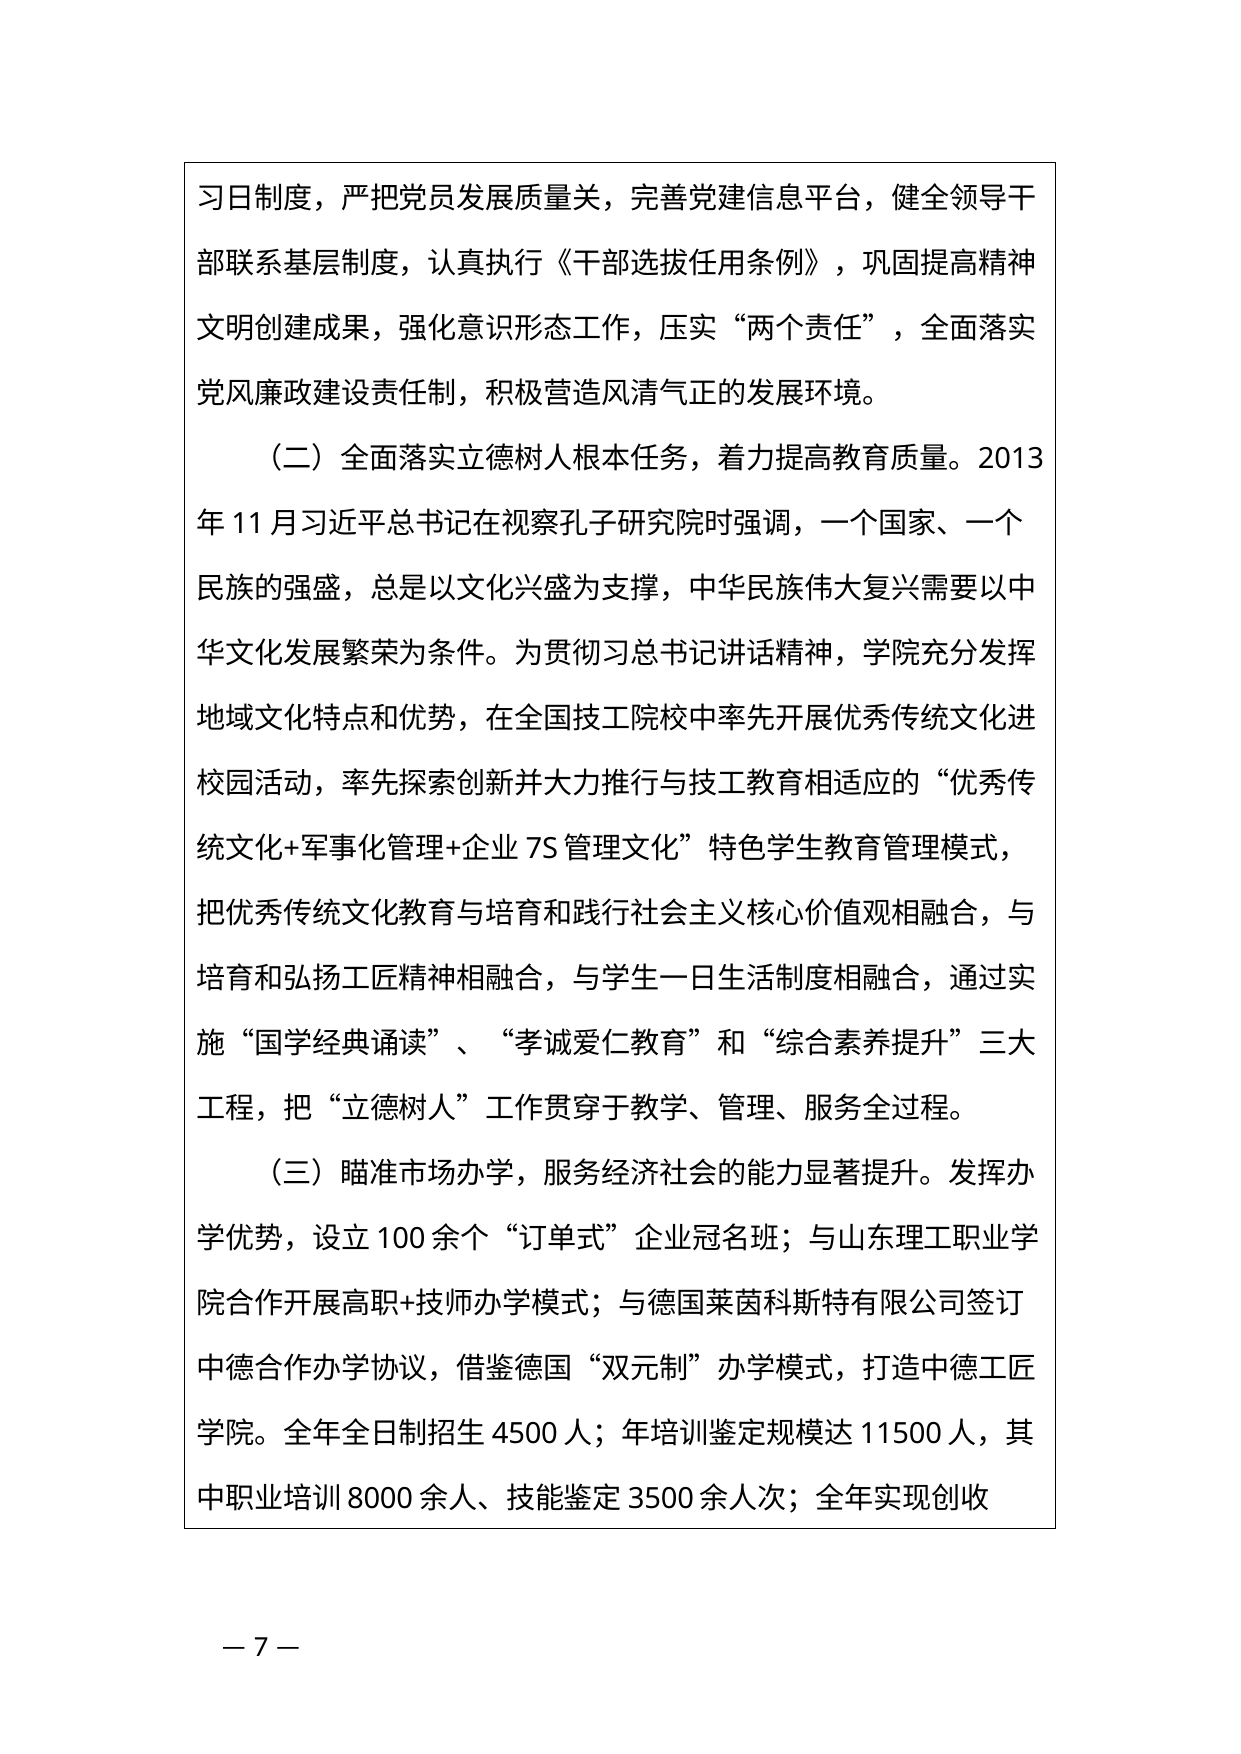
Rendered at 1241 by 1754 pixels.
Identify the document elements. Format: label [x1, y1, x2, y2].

table_cell [185, 163, 1055, 1528]
